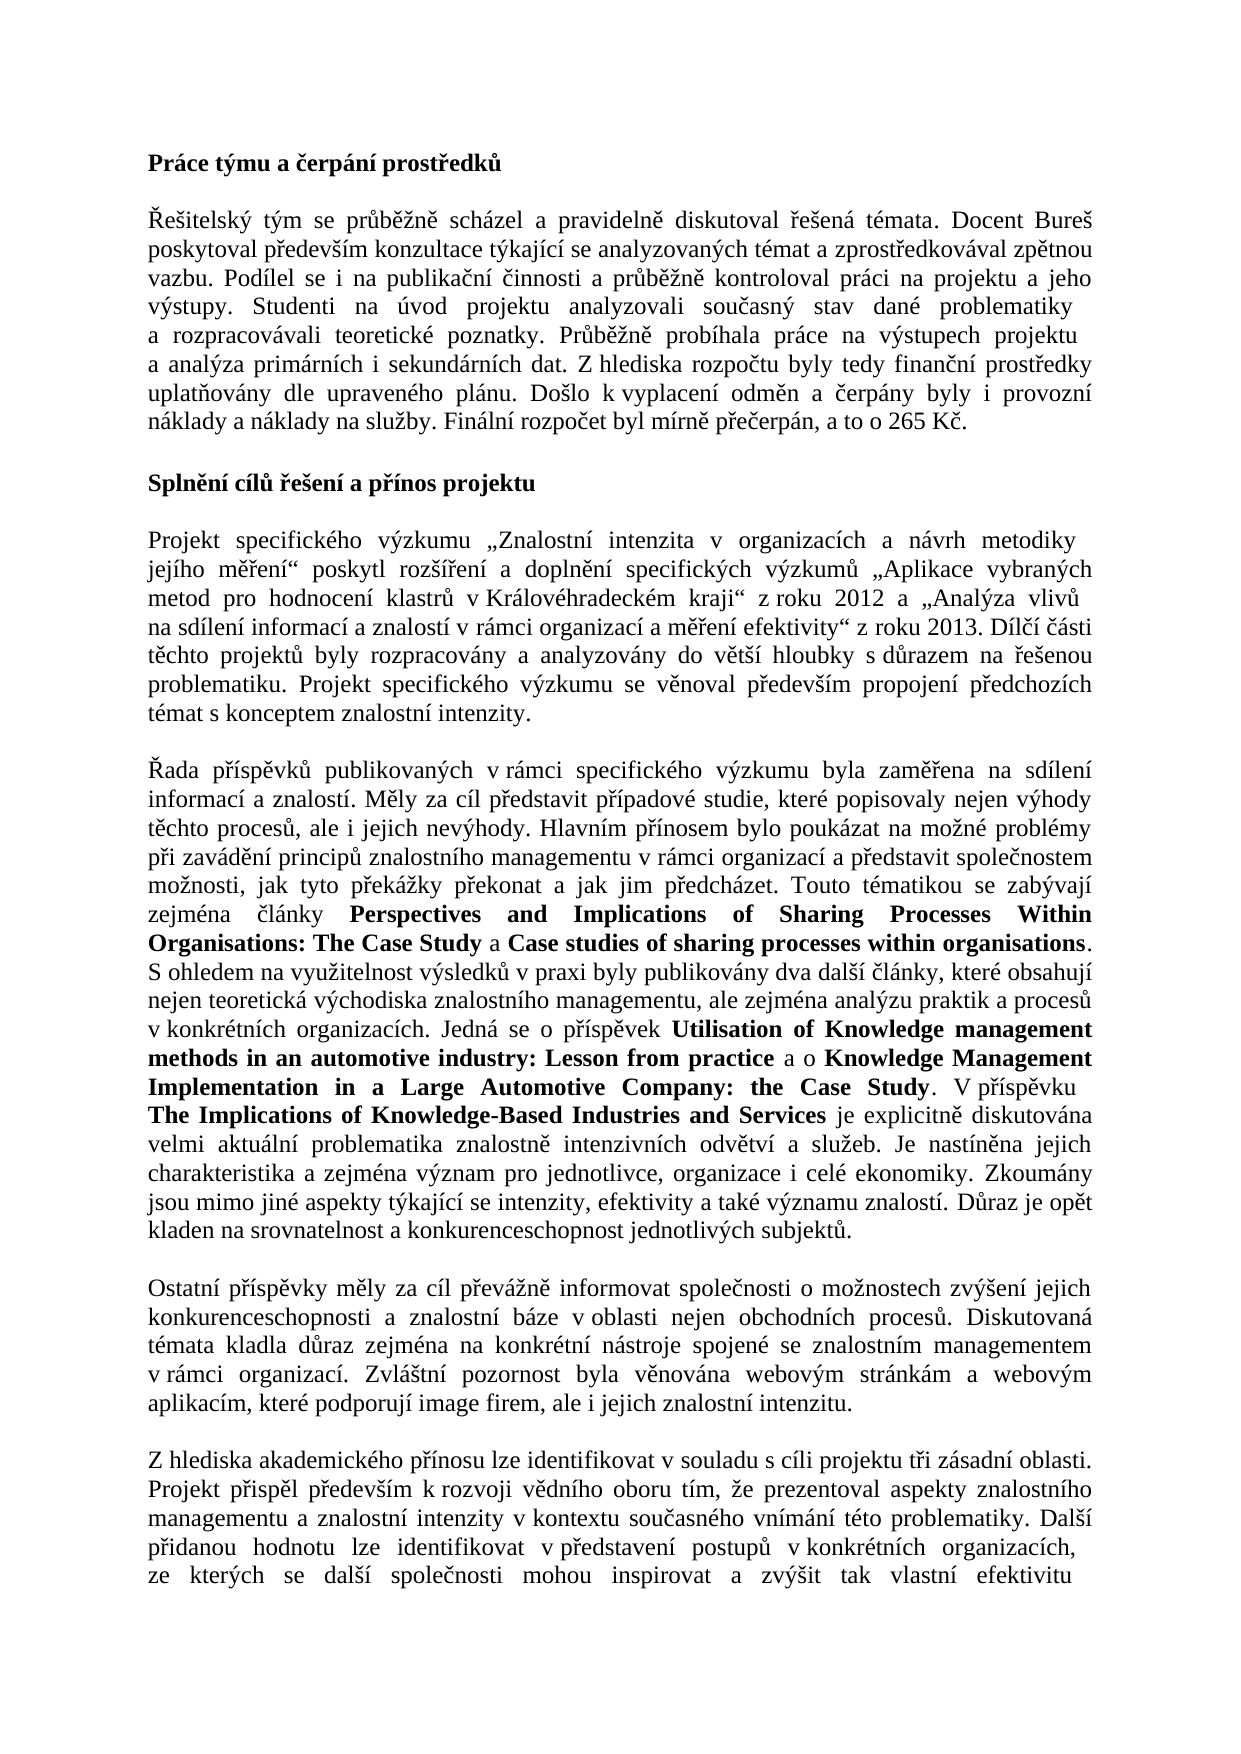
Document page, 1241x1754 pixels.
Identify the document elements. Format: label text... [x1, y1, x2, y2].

text Splnění cílů řešení a přínos projektu [148, 468, 1093, 497]
text Ostatní příspěvky měly za cíl převážně informovat společnosti o možnostech zvýšení jejich konkurenceschopnosti a znalostní báze v oblasti nejen obchodních procesů. Diskutovaná témata kladla důraz zejména na konkrétní nástroje spojené se znalostním managementem v rámci organizací. Zvláštní pozornost byla věnována webovým stránkám a webovým aplikacím, které podporují image firem, ale i jejich znalostní intenzitu. [148, 1273, 1093, 1417]
text Projekt specifického výzkumu „Znalostní intenzita v organizacích a návrh metodiky jejího měření“ poskytl rozšíření a doplnění specifických výzkumů „Aplikace vybraných metod pro hodnocení klastrů v Královéhradeckém kraji“ z roku 2012 a „Analýza vlivů na sdílení informací a znalostí v rámci organizací a měření efektivity“ z roku 2013. Dílčí části těchto projektů byly rozpracovány a analyzovány do větší hloubky s důrazem na řešenou problematiku. Projekt specifického výzkumu se věnoval především propojení předchozích témat s konceptem znalostní intenzity. [148, 526, 1093, 727]
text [148, 1446, 1093, 1589]
text Řada příspěvků publikovaných v rámci specifického výzkumu byla zaměřena na sdílení informací a znalostí. Měly za cíl představit případové studie, které popisovaly nejen výhody těchto procesů, ale i jejich nevýhody. Hlavním přínosem bylo poukázat na možné problémy při zavádění principů znalostního managementu v rámci organizací a představit společnostem možnosti, jak tyto překážky překonat a jak jim předcházet. Touto tématikou se zabývají zejména články Perspectives and Implications of Sharing Processes Within Organisations: The Case Study a Case studies of sharing processes within organisations. S ohledem na využitelnost výsledků v praxi byly publikovány dva další články, které obsahují nejen teoretická východiska znalostního managementu, ale zejména analýzu praktik a procesů v konkrétních organizacích. Jedná se o příspěvek Utilisation of Knowledge management methods in an automotive industry: Lesson from practice a o Knowledge Management Implementation in a Large Automotive Company: the Case Study. V příspěvku The Implications of Knowledge-Based Industries and Services je explicitně diskutována velmi aktuální problematika znalostně intenzivních odvětví a služeb. Je nastíněna jejich charakteristika a zejména význam pro jednotlivce, organizace i celé ekonomiky. Zkoumány jsou mimo jiné aspekty týkající se intenzity, efektivity a také významu znalostí. Důraz je opět kladen na srovnatelnost a konkurenceschopnost jednotlivých subjektů. [148, 756, 1093, 1244]
text Řešitelský tým se průběžně scházel a pravidelně diskutoval řešená témata. Docent Bureš poskytoval především konzultace týkající se analyzovaných témat a zprostředkovával zpětnou vazbu. Podílel se i na publikační činnosti a průběžně kontroloval práci na projektu a jeho výstupy. Studenti na úvod projektu analyzovali současný stav dané problematiky a rozpracovávali teoretické poznatky. Průběžně probíhala práce na výstupech projektu a analýza primárních i sekundárních dat. Z hlediska rozpočtu byly tedy finanční prostředky uplatňovány dle upraveného plánu. Došlo k vyplacení odměn a čerpány byly i provozní náklady a náklady na služby. Finální rozpočet byl mírně přečerpán, a to o 265 Kč. [148, 205, 1093, 435]
text Práce týmu a čerpání prostředků [148, 148, 1093, 176]
